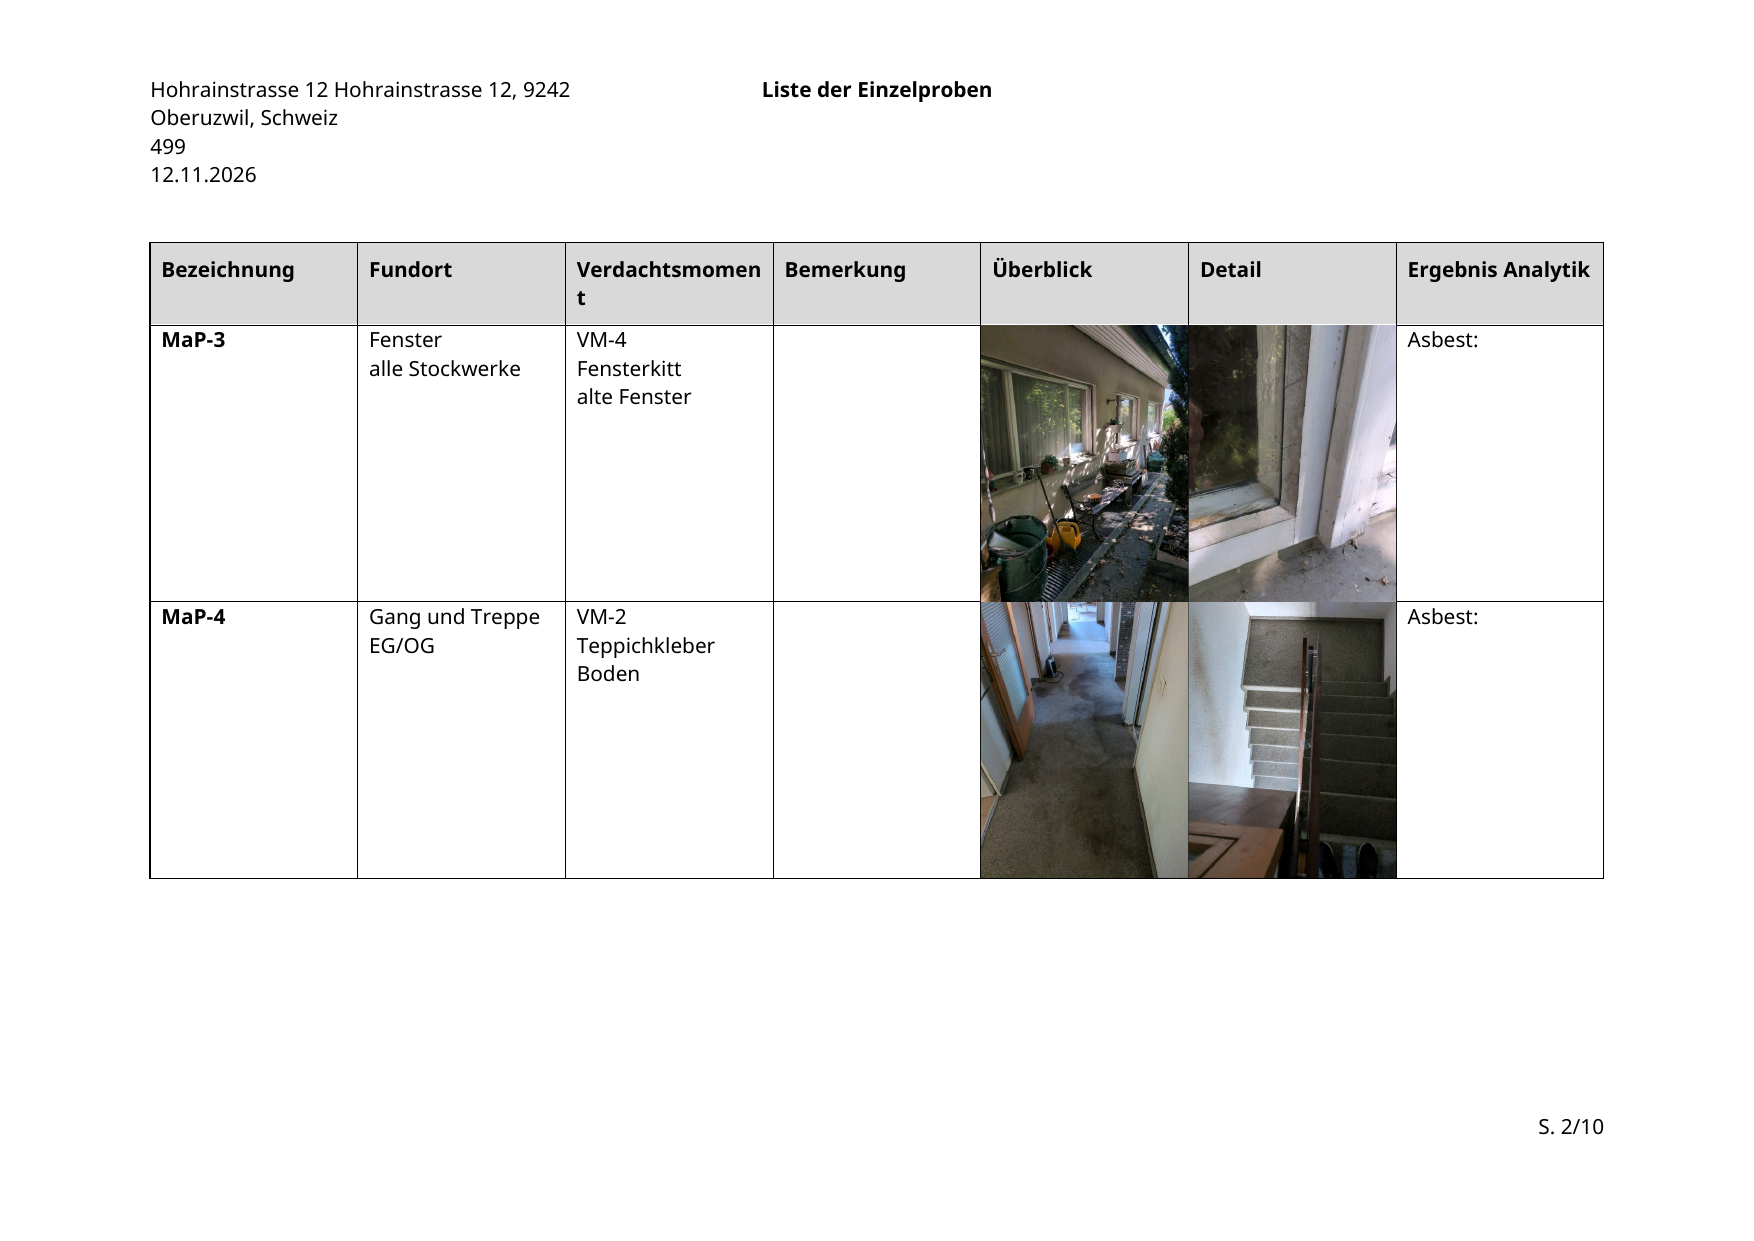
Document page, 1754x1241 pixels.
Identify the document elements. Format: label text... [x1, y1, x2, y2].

table_cell Fenster alle Stockwerke [358, 326, 565, 601]
table_cell VM-4 Fensterkitt alte Fenster [566, 326, 773, 601]
table_header Bezeichnung [151, 243, 357, 324]
table_cell Gang und Treppe EG/OG [358, 602, 565, 878]
table_header Überblick [981, 243, 1188, 324]
table_header Ergebnis Analytik [1397, 243, 1603, 324]
table_cell MaP-3 [151, 326, 357, 601]
table_header Fundort [358, 243, 565, 324]
picture [980, 325, 1397, 878]
table_cell VM-2 Teppichkleber Boden [566, 602, 773, 878]
table_cell MaP-4 [151, 602, 357, 878]
table_header Detail [1189, 243, 1396, 324]
table_cell [774, 602, 980, 878]
table_cell [774, 326, 980, 601]
table_cell Asbest: [1397, 602, 1603, 878]
table_header Bemerkung [774, 243, 980, 324]
table_header Verdachtsmoment [566, 243, 773, 324]
table_cell Asbest: [1397, 326, 1603, 601]
